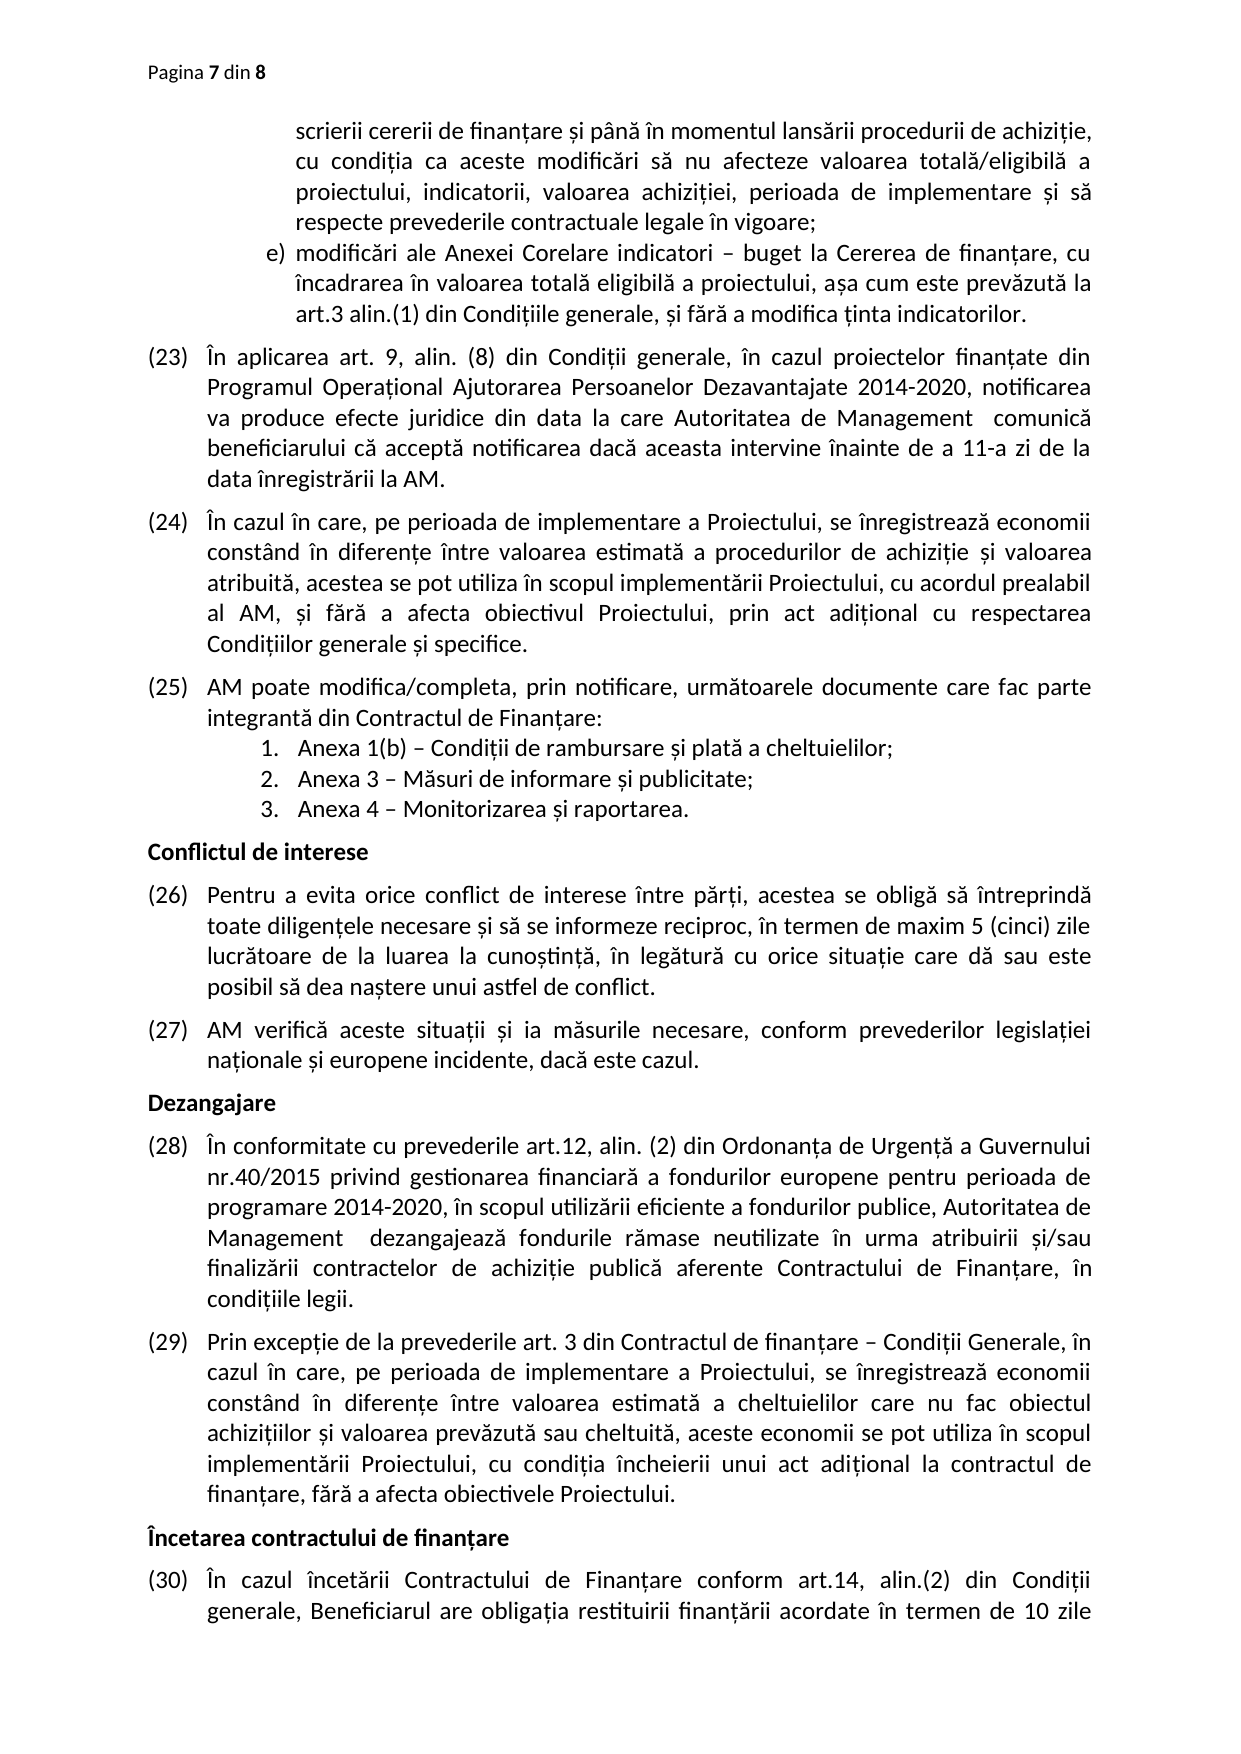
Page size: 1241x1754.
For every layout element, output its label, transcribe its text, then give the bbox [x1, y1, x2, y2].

text Încetarea contractului de finanțare [148, 1522, 1092, 1552]
list Pentru a evita orice conflict de interese între părţi, acestea se obligă să întreprindă toate diligenţele necesare şi să se informeze reciproc, în termen de maxim 5 (cinci) zile lucrătoare de la luarea la cunoştinţă, în legătură cu orice situaţie care dă sau este posibil să dea naştere unui astfel de conflict. [148, 879, 1092, 1001]
text Conflictul de interese [148, 836, 1092, 867]
list Prin excepție de la prevederile art. 3 din Contractul de finanţare – Condiţii Generale, în cazul în care, pe perioada de implementare a Proiectului, se înregistrează economii constând în diferențe între valoarea estimată a cheltuielilor care nu fac obiectul achizițiilor și valoarea prevăzută sau cheltuită, aceste economii se pot utiliza în scopul implementării Proiectului, cu condiția încheierii unui act adiţional la contractul de finanţare, fără a afecta obiectivele Proiectului. [148, 1326, 1092, 1509]
list AM poate modifica/completa, prin notificare, următoarele documente care fac parte integrantă din Contractul de Finanțare: [148, 671, 1092, 732]
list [266, 115, 1092, 237]
list În cazul în care, pe perioada de implementare a Proiectului, se înregistrează economii constând în diferențe între valoarea estimată a procedurilor de achiziție și valoarea atribuită, acestea se pot utiliza în scopul implementării Proiectului, cu acordul prealabil al AM, și fără a afecta obiectivul Proiectului, prin act adițional cu respectarea Condițiilor generale și specifice. [148, 506, 1092, 659]
list Anexa 1(b) – Condiții de rambursare și plată a cheltuielilor; [260, 732, 1092, 763]
list modificări ale Anexei Corelare indicatori – buget la Cererea de finanțare, cu încadrarea în valoarea totală eligibilă a proiectului, așa cum este prevăzută la art.3 alin.(1) din Condițiile generale, și fără a modifica ținta indicatorilor. [266, 237, 1092, 328]
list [148, 1565, 1092, 1626]
text Dezangajare [148, 1087, 1092, 1118]
list AM verifică aceste situaţii şi ia măsurile necesare, conform prevederilor legislației naționale și europene incidente, dacă este cazul. [148, 1014, 1092, 1075]
list Anexa 3 – Măsuri de informare și publicitate; [260, 763, 1092, 793]
list În conformitate cu prevederile art.12, alin. (2) din Ordonanța de Urgență a Guvernului nr.40/2015 privind gestionarea financiară a fondurilor europene pentru perioada de programare 2014-2020, în scopul utilizării eficiente a fondurilor publice, Autoritatea de Management dezangajează fondurile rămase neutilizate în urma atribuirii şi/sau finalizării contractelor de achiziţie publică aferente Contractului de Finanţare, în condiţiile legii. [148, 1130, 1092, 1313]
list În aplicarea art. 9, alin. (8) din Condiții generale, în cazul proiectelor finanțate din Programul Operațional Ajutorarea Persoanelor Dezavantajate 2014-2020, notificarea va produce efecte juridice din data la care Autoritatea de Management comunică beneficiarului că acceptă notificarea dacă aceasta intervine înainte de a 11-a zi de la data înregistrării la AM. [148, 341, 1092, 493]
list Anexa 4 – Monitorizarea și raportarea. [260, 793, 1092, 824]
